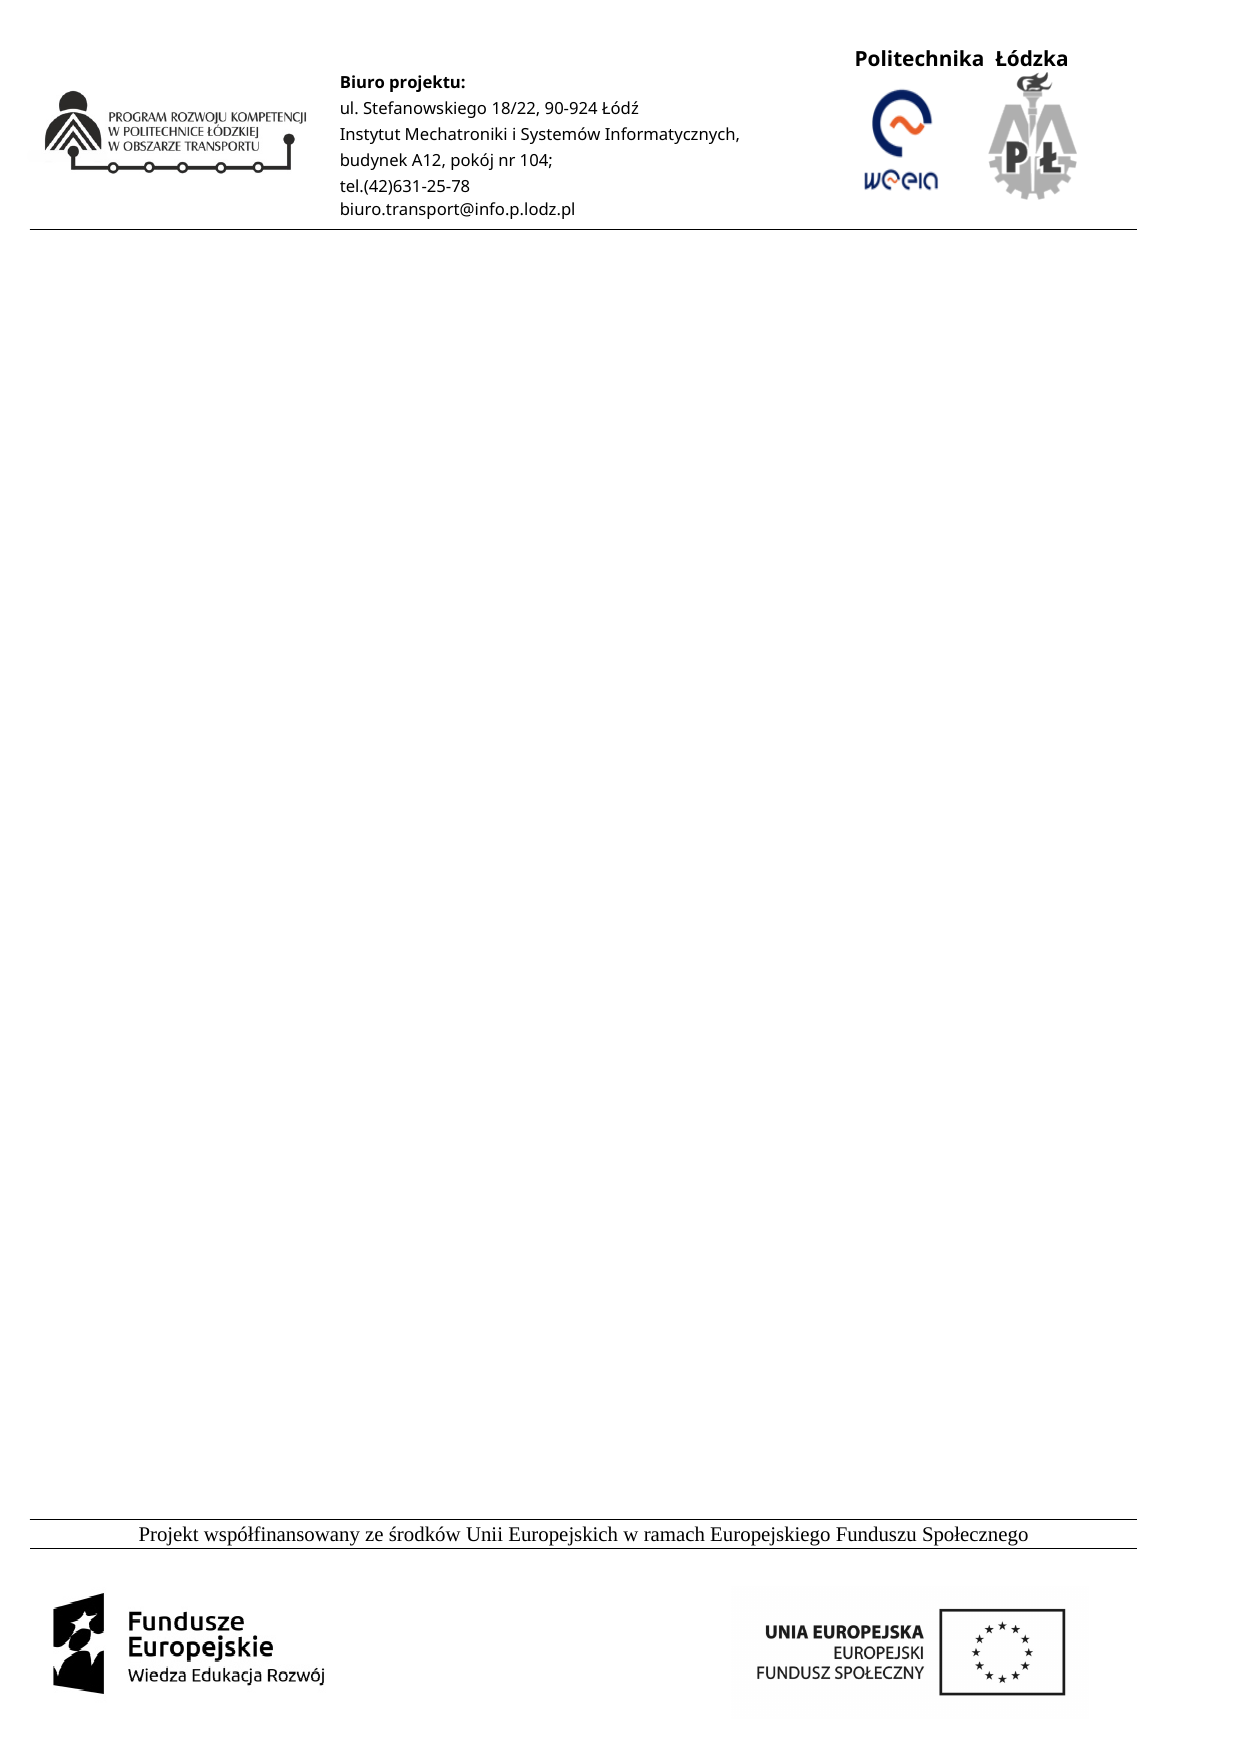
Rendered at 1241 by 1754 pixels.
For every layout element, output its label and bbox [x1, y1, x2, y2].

picture [26, 70, 325, 203]
picture [988, 72, 1077, 200]
picture [846, 76, 946, 201]
picture [28, 1586, 349, 1720]
picture [731, 1586, 1090, 1719]
